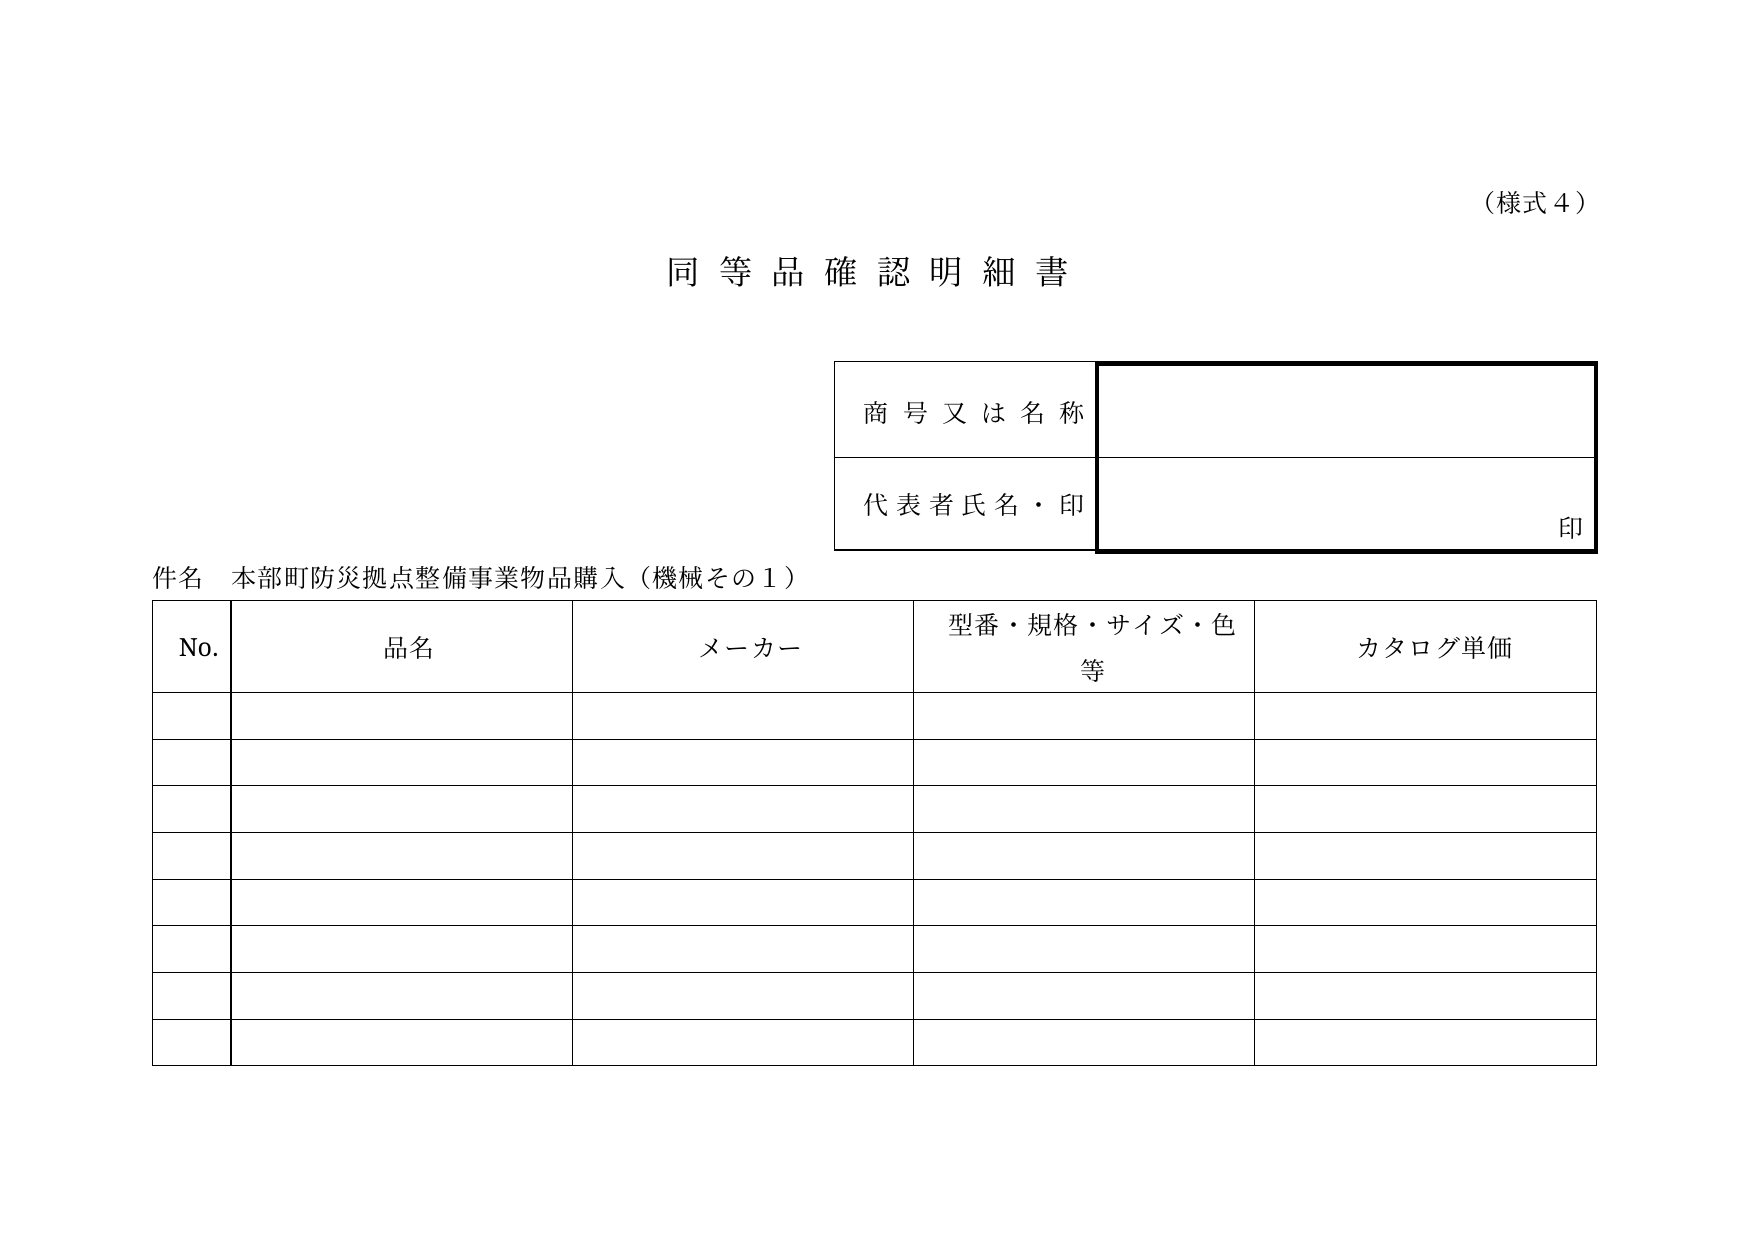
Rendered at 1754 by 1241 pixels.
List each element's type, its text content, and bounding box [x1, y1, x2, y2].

table_cell [573, 693, 913, 739]
table_cell [573, 880, 913, 925]
table_header 商号又は名称 [835, 362, 1095, 457]
table_cell [153, 1020, 230, 1065]
table_cell [573, 786, 913, 832]
table_header No. [153, 601, 230, 692]
table_header 型番・規格・サイズ・色等 [914, 601, 1254, 692]
table_cell [232, 973, 572, 1019]
table_cell [153, 973, 230, 1019]
text 件名 本部町防災拠点整備事業物品購入（機械その１） [152, 554, 1602, 600]
table_cell [232, 740, 572, 785]
table_cell [232, 926, 572, 972]
table_cell [153, 833, 230, 879]
table_cell [153, 880, 230, 925]
table_cell 印 [1099, 458, 1594, 549]
table_cell [153, 926, 230, 972]
table_cell [1255, 880, 1596, 925]
table_cell [1255, 1020, 1596, 1065]
table_cell [1255, 926, 1596, 972]
table_cell [232, 880, 572, 925]
table_cell [914, 973, 1254, 1019]
table_cell [914, 926, 1254, 972]
table_cell 代表者氏名・印 [835, 458, 1095, 549]
table_cell [1255, 786, 1596, 832]
table_cell [232, 693, 572, 739]
table_cell [914, 1020, 1254, 1065]
table_cell [232, 786, 572, 832]
table_cell [914, 833, 1254, 879]
table_cell [914, 740, 1254, 785]
table_cell [153, 786, 230, 832]
table_cell [1255, 693, 1596, 739]
table_cell [153, 693, 230, 739]
table_cell [1255, 833, 1596, 879]
text 同等品確認明細書 [152, 224, 1602, 316]
table_cell [914, 786, 1254, 832]
table_cell [573, 740, 913, 785]
table_cell [1255, 740, 1596, 785]
table_cell [153, 740, 230, 785]
table_header カタログ単価 [1255, 601, 1596, 692]
table_cell [573, 833, 913, 879]
table_cell [573, 926, 913, 972]
table_header [1099, 366, 1594, 457]
table_cell [232, 1020, 572, 1065]
text （様式４） [152, 179, 1602, 224]
table_cell [573, 1020, 913, 1065]
table_cell [232, 833, 572, 879]
table_header 品名 [232, 601, 572, 692]
table_cell [914, 880, 1254, 925]
table_header メーカー [573, 601, 913, 692]
table_cell [1255, 973, 1596, 1019]
table_cell [573, 973, 913, 1019]
table_cell [914, 693, 1254, 739]
